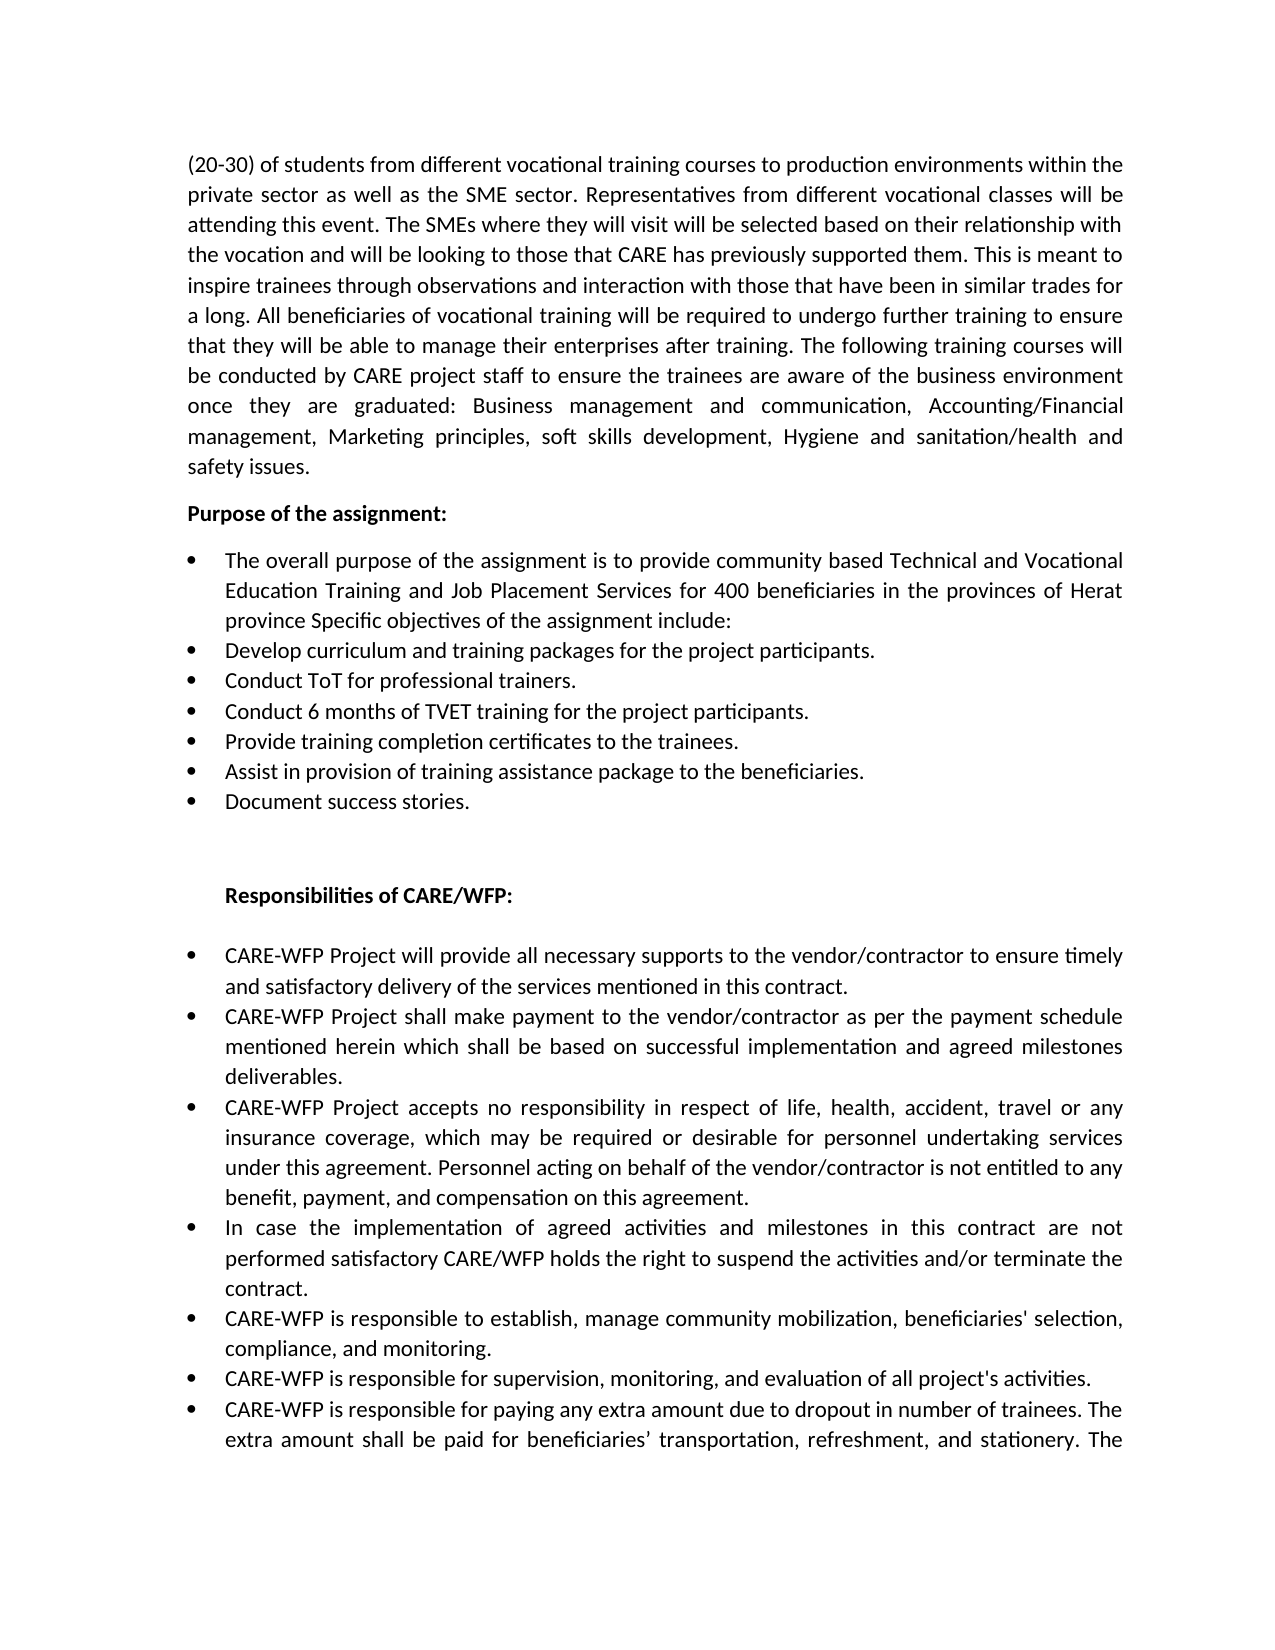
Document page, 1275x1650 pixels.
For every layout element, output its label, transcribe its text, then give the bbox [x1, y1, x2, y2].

list CARE-WFP is responsible to establish, manage community mobilization, beneficiaries' selection, compliance, and monitoring. [187, 1304, 1125, 1362]
list Document success stories. [187, 787, 1125, 816]
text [187, 150, 1125, 480]
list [187, 1395, 1125, 1453]
text Purpose of the assignment: [187, 499, 1125, 527]
list CARE-WFP Project shall make payment to the vendor/contractor as per the payment schedule mentioned herein which shall be based on successful implementation and agreed milestones deliverables. [187, 1002, 1125, 1091]
list CARE-WFP Project will provide all necessary supports to the vendor/contractor to ensure timely and satisfactory delivery of the services mentioned in this contract. [187, 942, 1125, 1000]
list Responsibilities of CARE/WFP: [225, 881, 1125, 909]
list Provide training completion certificates to the trainees. [187, 727, 1125, 755]
list CARE-WFP is responsible for supervision, monitoring, and evaluation of all project's activities. [187, 1364, 1125, 1393]
list The overall purpose of the assignment is to provide community based Technical and Vocational Education Training and Job Placement Services for 400 beneficiaries in the provinces of Herat province Specific objectives of the assignment include: [187, 546, 1125, 634]
list Conduct ToT for professional trainers. [187, 667, 1125, 695]
list CARE-WFP Project accepts no responsibility in respect of life, health, accident, travel or any insurance coverage, which may be required or desirable for personnel undertaking services under this agreement. Personnel acting on behalf of the vendor/contractor is not entitled to any benefit, payment, and compensation on this agreement. [187, 1093, 1125, 1211]
list In case the implementation of agreed activities and milestones in this contract are not performed satisfactory CARE/WFP holds the right to suspend the activities and/or terminate the contract. [187, 1213, 1125, 1302]
list Develop curriculum and training packages for the project participants. [187, 636, 1125, 664]
list Assist in provision of training assistance package to the beneficiaries. [187, 757, 1125, 785]
list Conduct 6 months of TVET training for the project participants. [187, 697, 1125, 725]
